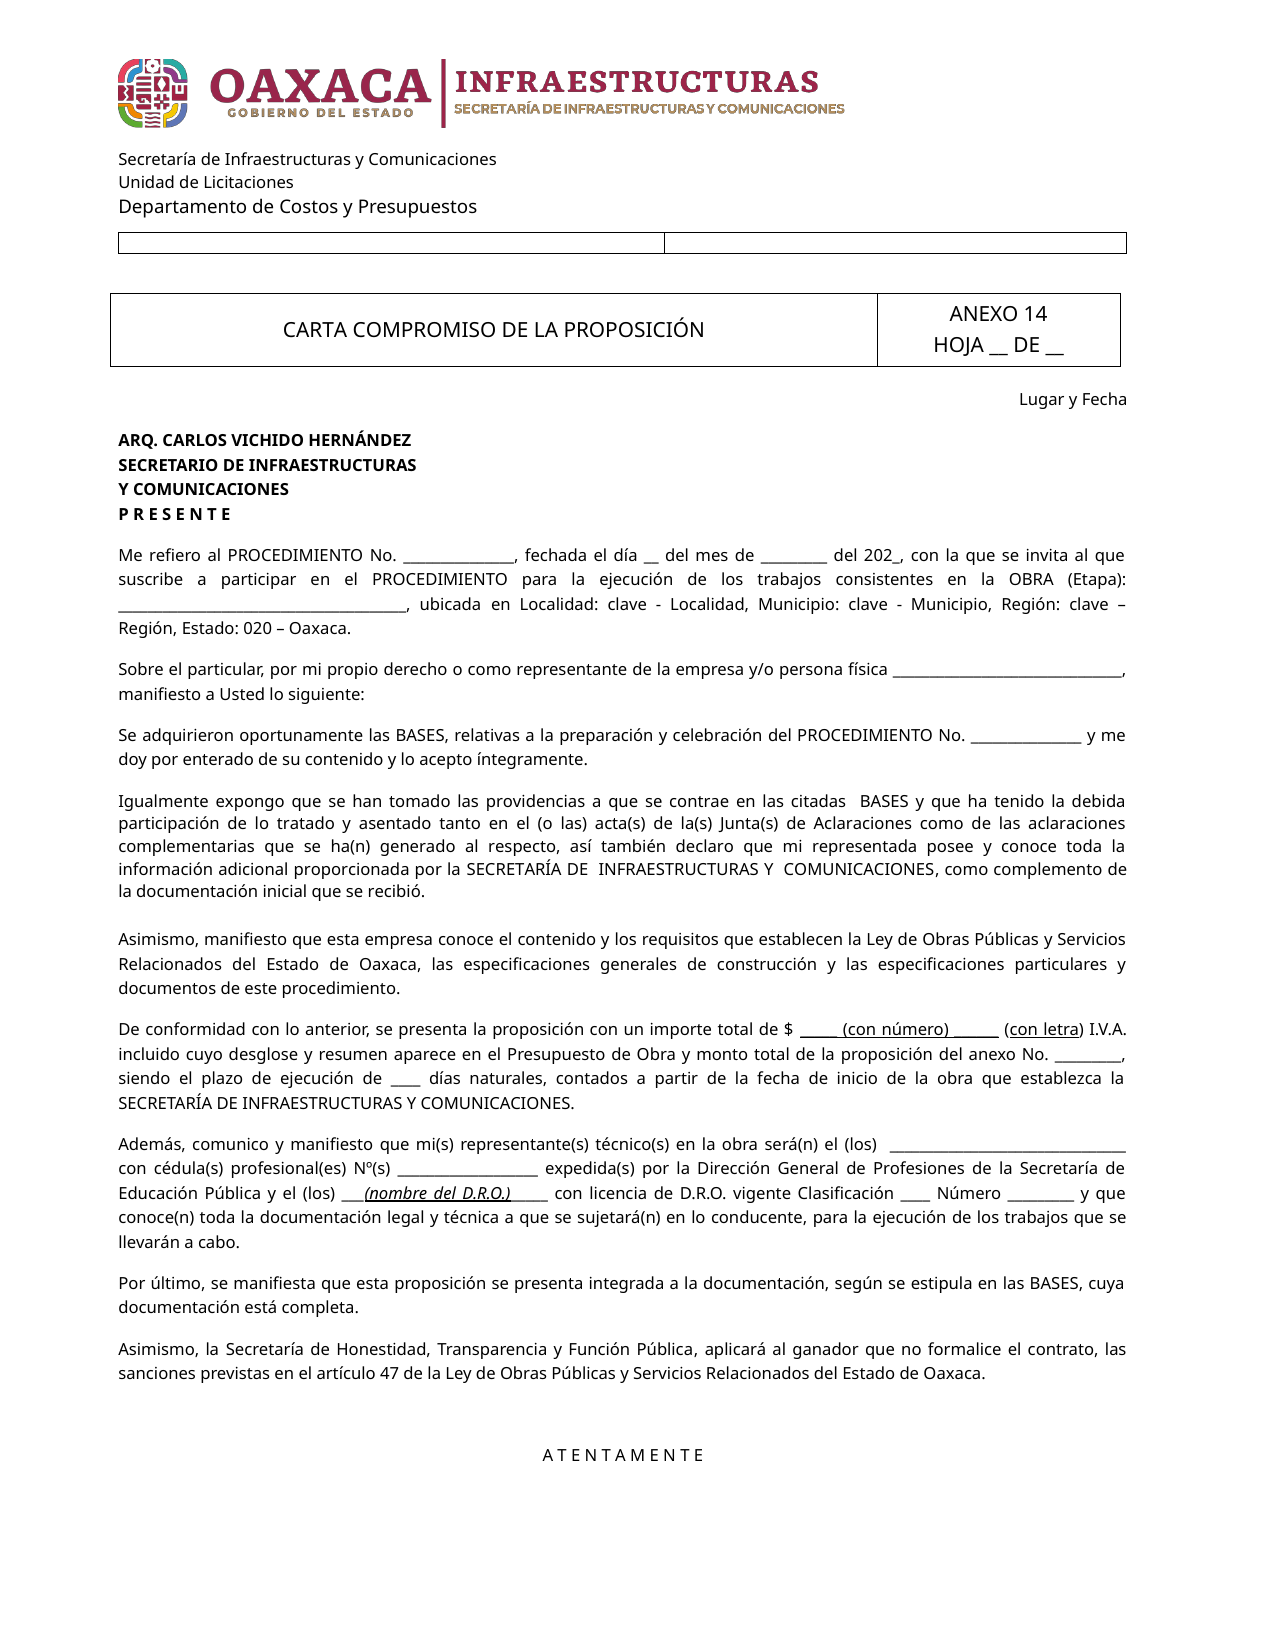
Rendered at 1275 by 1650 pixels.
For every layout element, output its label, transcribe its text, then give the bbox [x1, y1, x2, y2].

picture [118, 59, 868, 130]
text Lugar y Fecha [118, 304, 1127, 410]
text Y COMUNICACIONES [118, 478, 1127, 500]
text Por último, se manifiesta que esta proposición se presenta integrada a la documentación, según se estipula en las BASES, cuya documentación está completa. [118, 1271, 1127, 1319]
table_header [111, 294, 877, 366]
text Se adquirieron oportunamente las BASES, relativas a la preparación y celebración del PROCEDIMIENTO No. _______________ y me doy por enterado de su contenido y lo acepto íntegramente. [118, 723, 1127, 771]
text ARQ. CARLOS VICHIDO HERNÁNDEZ [118, 429, 1127, 451]
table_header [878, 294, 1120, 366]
text Además, comunico y manifiesto que mi(s) representante(s) técnico(s) en la obra será(n) el (los) ________________________________ con cédula(s) profesional(es) Nº(s) ___________________ expedida(s) por la Dirección General de Profesiones de la Secretaría de Educación Pública y el (los) ___(nombre del D.R.O.)_____ con licencia de D.R.O. vigente Clasificación ____ Número _________ y que conoce(n) toda la documentación legal y técnica a que se sujetará(n) en lo conducente, para la ejecución de los trabajos que se llevarán a cabo. [118, 1132, 1127, 1253]
text De conformidad con lo anterior, se presenta la proposición con un importe total de $ _____ (con número) ______ (con letra) I.V.A. incluido cuyo desglose y resumen aparece en el Presupuesto de Obra y monto total de la proposición del anexo No. _________, siendo el plazo de ejecución de ____ días naturales, contados a partir de la fecha de inicio de la obra que establezca la SECRETARÍA DE INFRAESTRUCTURAS Y COMUNICACIONES. [118, 1018, 1127, 1114]
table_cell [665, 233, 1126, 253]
text A T E N T A M E N T E [118, 1444, 1127, 1467]
text Asimismo, manifiesto que esta empresa conoce el contenido y los requisitos que establecen la Ley de Obras Públicas y Servicios Relacionados del Estado de Oaxaca, las especificaciones generales de construcción y las especificaciones particulares y documentos de este procedimiento. [118, 928, 1127, 999]
text P R E S E N T E [118, 502, 1127, 525]
text Igualmente expongo que se han tomado las providencias a que se contrae en las citadas BASES y que ha tenido la debida participación de lo tratado y asentado tanto en el (o las) acta(s) de la(s) Junta(s) de Aclaraciones como de las aclaraciones complementarias que se ha(n) generado al respecto, así también declaro que mi representada posee y conoce toda la información adicional proporcionada por la SECRETARÍA DE INFRAESTRUCTURAS Y COMUNICACIONES, como complemento de la documentación inicial que se recibió. [118, 789, 1127, 903]
text SECRETARIO DE INFRAESTRUCTURAS [118, 453, 1127, 476]
text Sobre el particular, por mi propio derecho o como representante de la empresa y/o persona física _______________________________, manifiesto a Usted lo siguiente: [118, 658, 1127, 705]
text Asimismo, la Secretaría de Honestidad, Transparencia y Función Pública, aplicará al ganador que no formalice el contrato, las sanciones previstas en el artículo 47 de la Ley de Obras Públicas y Servicios Relacionados del Estado de Oaxaca. [118, 1337, 1127, 1384]
text Me refiero al PROCEDIMIENTO No. _______________, fechada el día __ del mes de _________ del 202_, con la que se invita al que suscribe a participar en el PROCEDIMIENTO para la ejecución de los trabajos consistentes en la OBRA (Etapa): _______________________________________, ubicada en Localidad: clave - Localidad, Municipio: clave - Municipio, Región: clave – Región, Estado: 020 – Oaxaca. [118, 543, 1127, 639]
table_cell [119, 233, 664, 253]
